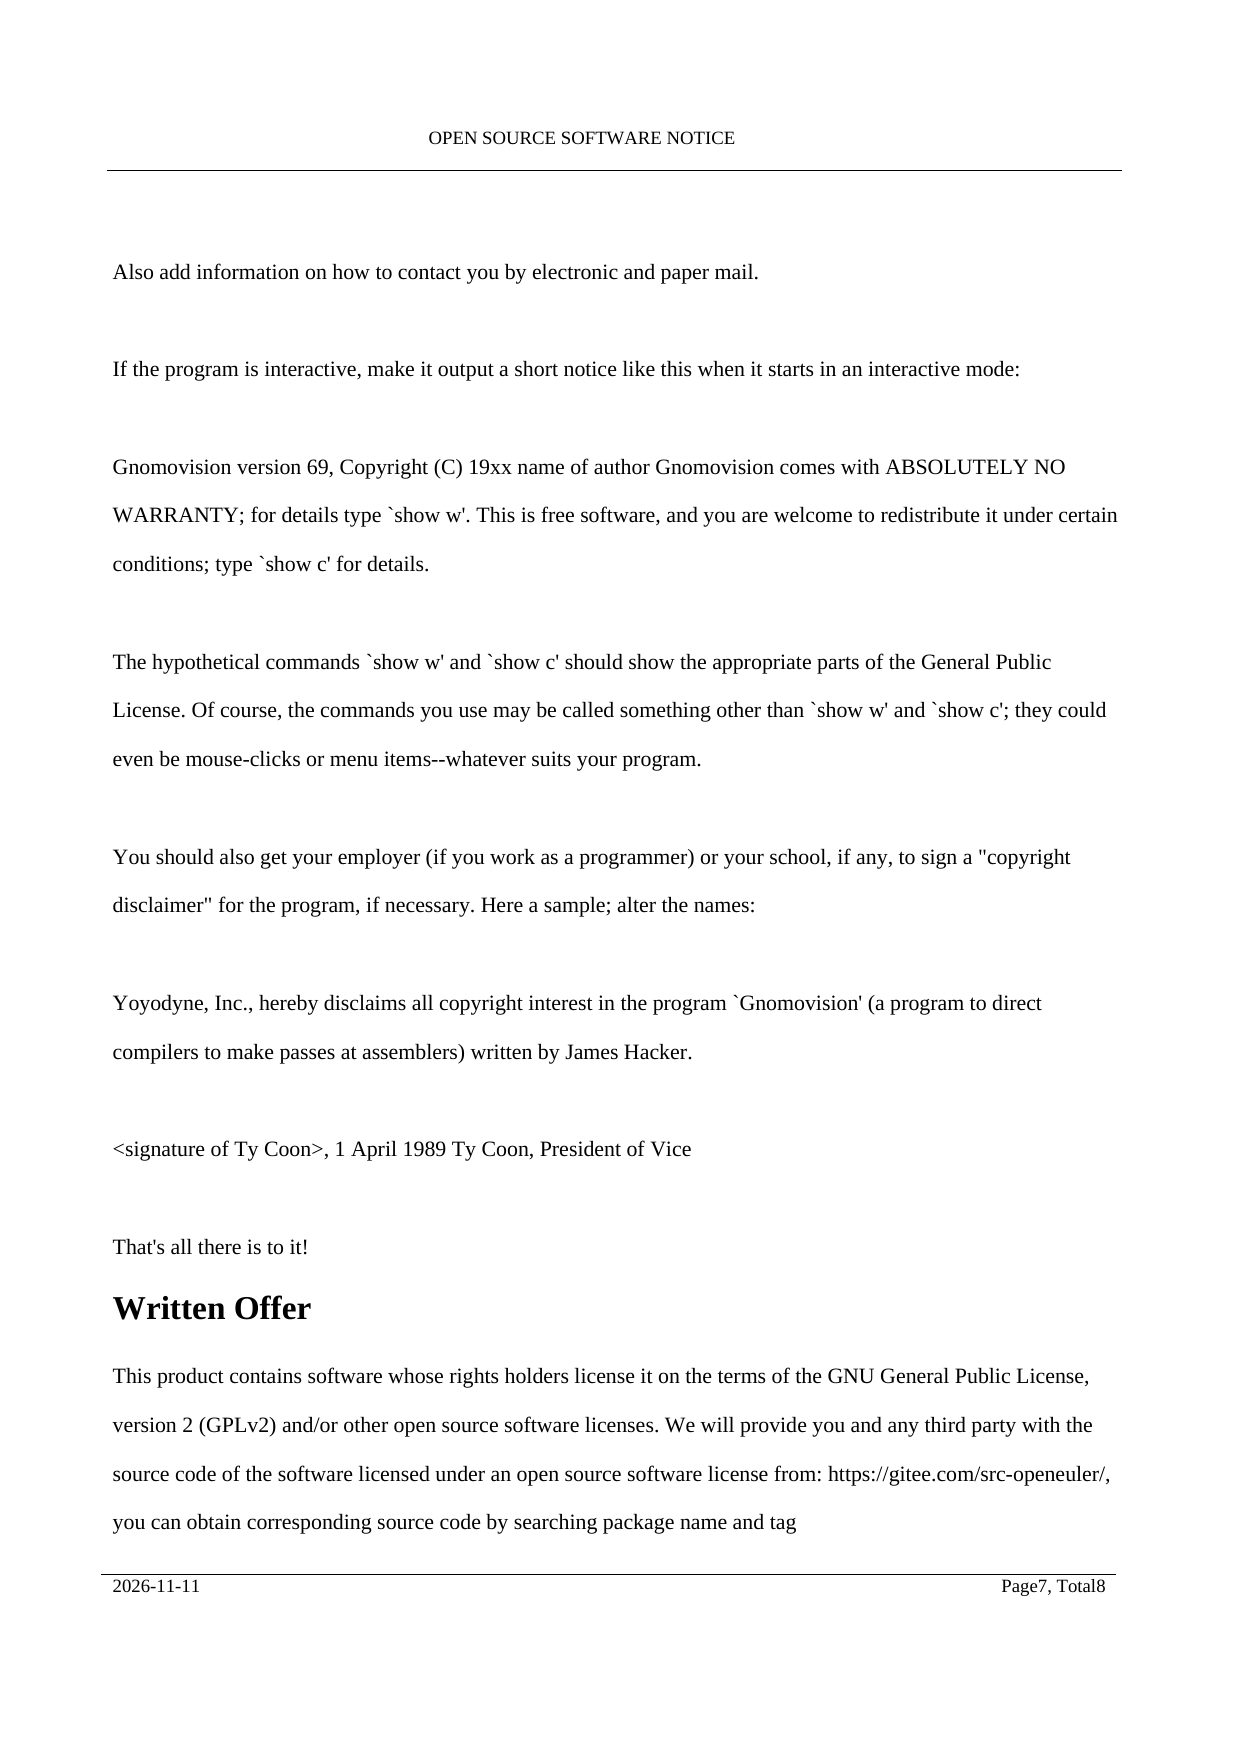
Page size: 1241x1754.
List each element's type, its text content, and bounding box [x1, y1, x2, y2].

text Written Offer [112, 1275, 1128, 1340]
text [112, 206, 1128, 1263]
text This product contains software whose rights holders license it on the terms of the GNU General Public License, version 2 (GPLv2) and/or other open source software licenses. We will provide you and any third party with the source code of the software licensed under an open source software license from: https://gitee.com/src-openeuler/, you can obtain corresponding source code by searching package name and tag [112, 1359, 1128, 1538]
